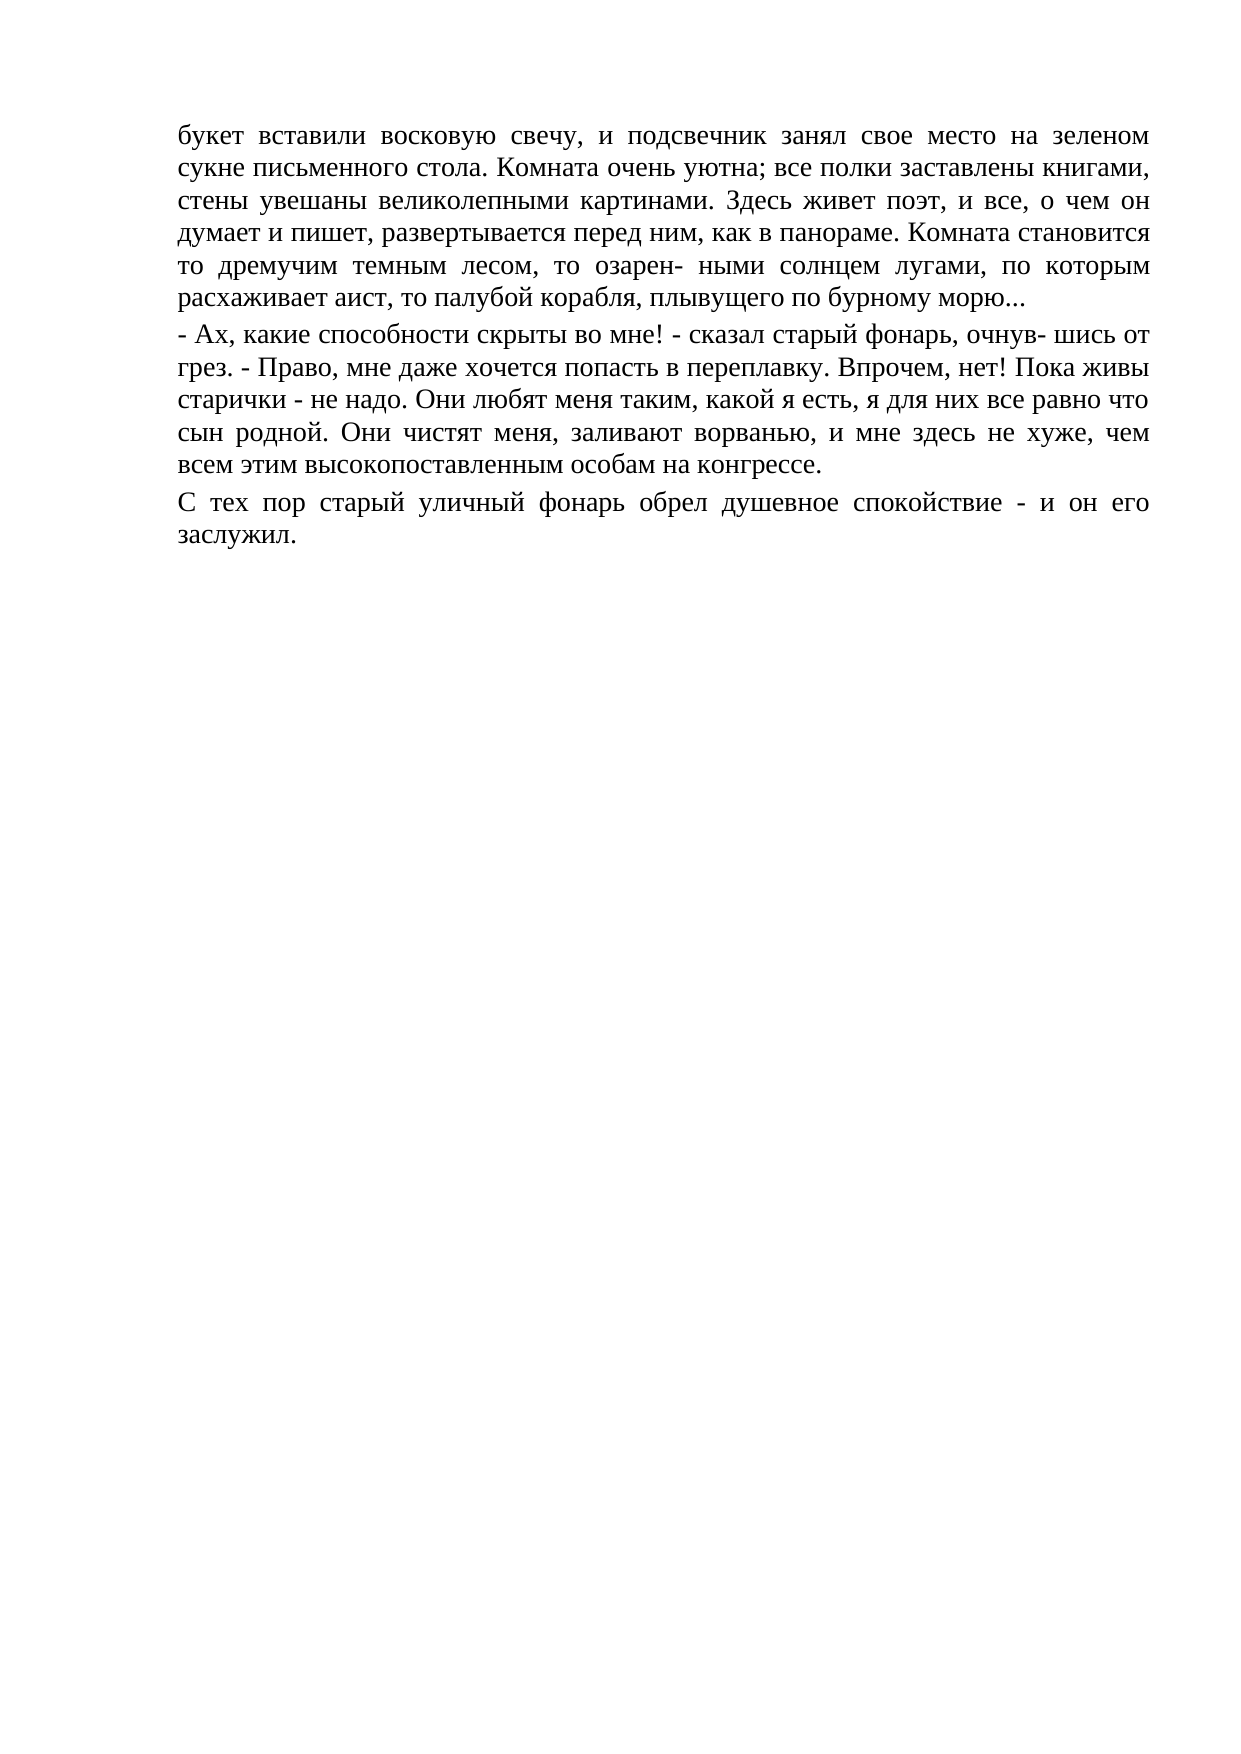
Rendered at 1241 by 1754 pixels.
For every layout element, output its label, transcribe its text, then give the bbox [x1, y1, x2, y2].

text - Ах, какие способности скрыты во мне! - сказал старый фонарь, очнув- шись от грез. - Право, мне даже хочется попасть в переплавку. Впрочем, нет! Пока живы старички - не надо. Они любят меня таким, какой я есть, я для них все равно что сын родной. Они чистят меня, заливают ворванью, и мне здесь не хуже, чем всем этим высокопоставленным особам на конгрессе. [177, 318, 1152, 479]
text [177, 118, 1152, 312]
text С тех пор старый уличный фонарь обрел душевное спокойствие - и он его заслужил. [177, 485, 1152, 549]
